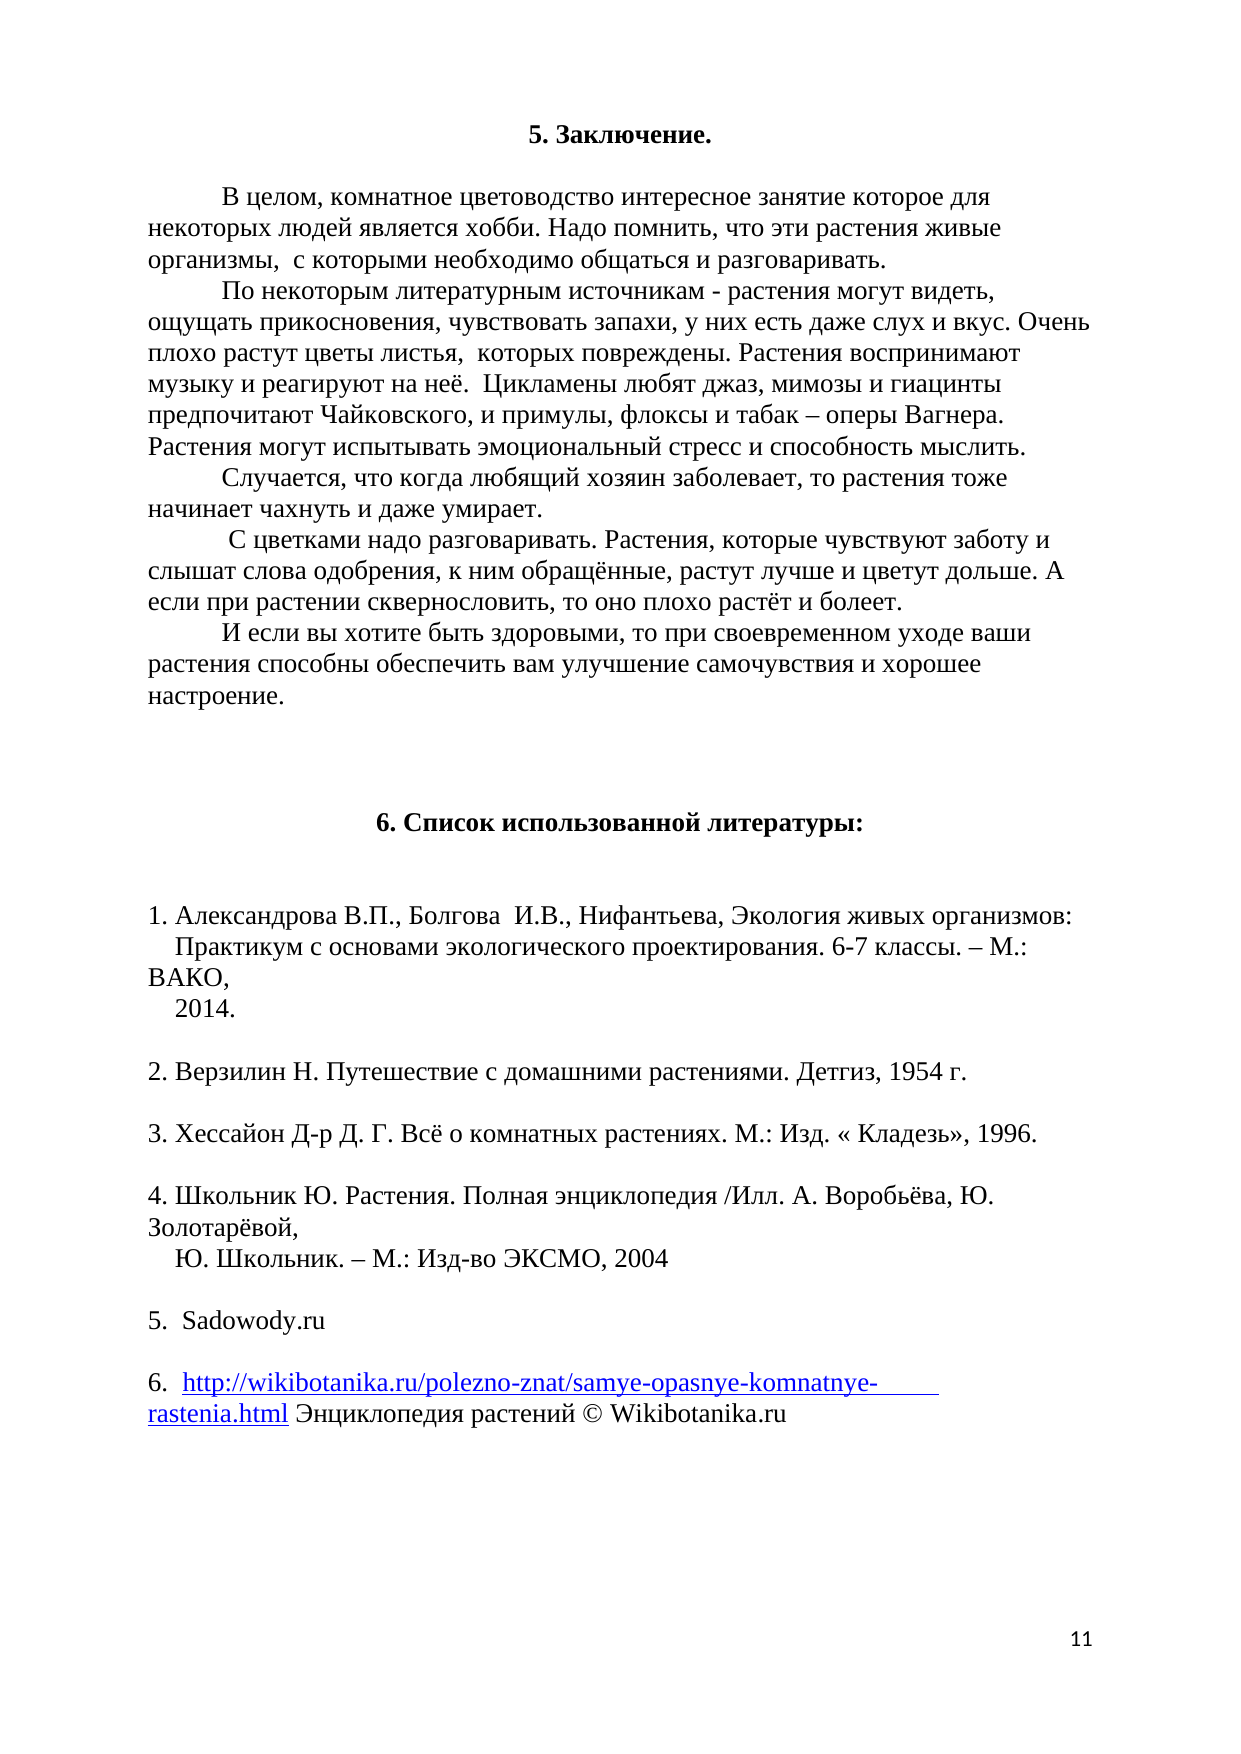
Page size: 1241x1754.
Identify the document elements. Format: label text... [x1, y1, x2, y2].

text С цветками надо разговаривать. Растения, которые чувствуют заботу и слышат слова одобрения, к ним обращённые, растут лучше и цветут дольше. А если при растении сквернословить, то оно плохо растёт и болеет. [148, 523, 1092, 616]
text 3. Хессайон Д-р Д. Г. Всё о комнатных растениях. М.: Изд. « Кладезь», 1996. [148, 1117, 1092, 1148]
text 2014. [148, 993, 1092, 1024]
text По некоторым литературным источникам - растения могут видеть, ощущать прикосновения, чувствовать запахи, у них есть даже слух и вкус. Очень плохо растут цветы листья, которых повреждены. Растения воспринимают музыку и реагируют на неё. Цикламены любят джаз, мимозы и гиацинты предпочитают Чайковского, и примулы, флоксы и табак – оперы Вагнера. Растения могут испытывать эмоциональный стресс и способность мыслить. [148, 274, 1092, 461]
text 6. http://wikibotanika.ru/polezno-znat/samye-opasnye-komnatnye- rastenia.html Энциклопедия растений © Wikibotanika.ru [148, 1366, 1092, 1429]
text Практикум с основами экологического проектирования. 6-7 классы. – М.: ВАКО, [148, 930, 1092, 993]
text И если вы хотите быть здоровыми, то при своевременном уходе ваши растения способны обеспечить вам улучшение самочувствия и хорошее настроение. [148, 616, 1092, 710]
text 5. Sadowody.ru [148, 1304, 1092, 1335]
text 2. Верзилин Н. Путешествие с домашними растениями. Детгиз, 1954 г. [148, 1055, 1092, 1086]
text В целом, комнатное цветоводство интересное занятие которое для некоторых людей является хобби. Надо помнить, что эти растения живые организмы, с которыми необходимо общаться и разговаривать. [148, 180, 1092, 274]
text 5. Заключение. [148, 118, 1092, 149]
text 6. Список использованной литературы: [148, 806, 1092, 837]
text 1. Александрова В.П., Болгова И.В., Нифантьева, Экология живых организмов: [148, 899, 1092, 930]
text Ю. Школьник. – М.: Изд-во ЭКСМО, 2004 [148, 1242, 1092, 1273]
text Случается, что когда любящий хозяин заболевает, то растения тоже начинает чахнуть и даже умирает. [148, 461, 1092, 523]
text 4. Школьник Ю. Растения. Полная энциклопедия /Илл. А. Воробьёва, Ю. Золотарёвой, [148, 1179, 1092, 1242]
